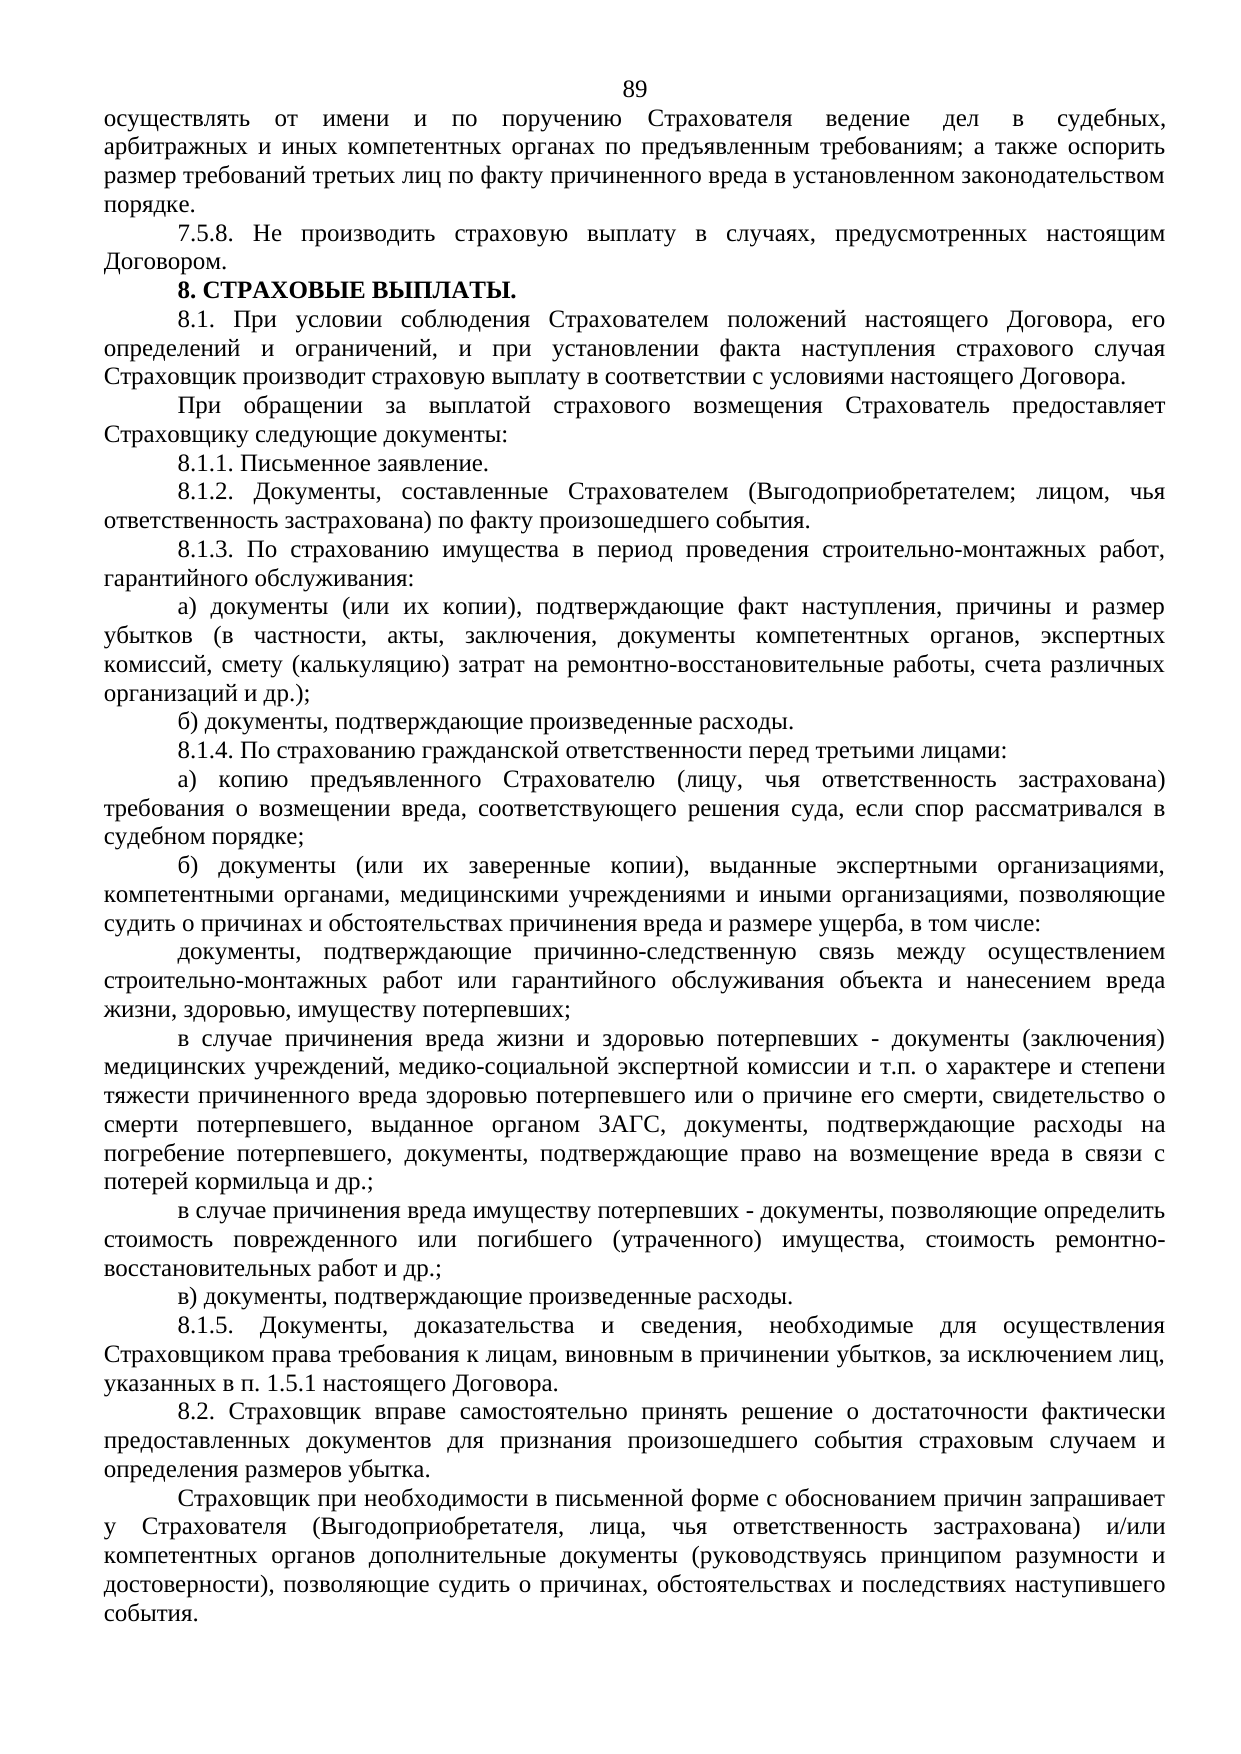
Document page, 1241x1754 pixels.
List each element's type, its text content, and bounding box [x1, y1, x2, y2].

text в случае причинения вреда жизни и здоровью потерпевших - документы (заключения) медицинских учреждений, медико-социальной экспертной комиссии и т.п. о характере и степени тяжести причиненного вреда здоровью потерпевшего или о причине его смерти, свидетельство о смерти потерпевшего, выданное органом ЗАГС, документы, подтверждающие расходы на погребение потерпевшего, документы, подтверждающие право на возмещение вреда в связи с потерей кормильца и др.; [103, 1023, 1166, 1195]
text б) документы, подтверждающие произведенные расходы. [103, 706, 1166, 735]
text При обращении за выплатой страхового возмещения Страхователь предоставляет Страховщику следующие документы: [103, 390, 1166, 448]
text 8.2. Страховщик вправе самостоятельно принять решение о достаточности фактически предоставленных документов для признания произошедшего события страховым случаем и определения размеров убытка. [103, 1396, 1166, 1483]
text 8.1.1. Письменное заявление. [103, 448, 1166, 476]
text 8.1.3. По страхованию имущества в период проведения строительно-монтажных работ, гарантийного обслуживания: [103, 534, 1166, 591]
text а) документы (или их копии), подтверждающие факт наступления, причины и размер убытков (в частности, акты, заключения, документы компетентных органов, экспертных комиссий, смету (калькуляцию) затрат на ремонтно-восстановительные работы, счета различных организаций и др.); [103, 591, 1166, 706]
text 7.5.8. Не производить страховую выплату в случаях, предусмотренных настоящим Договором. [103, 218, 1166, 275]
text 8.1.2. Документы, составленные Страхователем (Выгодоприобретателем; лицом, чья ответственность застрахована) по факту произошедшего события. [103, 476, 1166, 534]
text документы, подтверждающие причинно-следственную связь между осуществлением строительно-монтажных работ или гарантийного обслуживания объекта и нанесением вреда жизни, здоровью, имуществу потерпевших; [103, 936, 1166, 1023]
text 8. СТРАХОВЫЕ ВЫПЛАТЫ. [103, 275, 1166, 304]
text 8.1.4. По страхованию гражданской ответственности перед третьими лицами: [103, 735, 1166, 764]
text 8.1. При условии соблюдения Страхователем положений настоящего Договора, его определений и ограничений, и при установлении факта наступления страхового случая Страховщик производит страховую выплату в соответствии с условиями настоящего Договора. [103, 304, 1166, 390]
text в) документы, подтверждающие произведенные расходы. [103, 1281, 1166, 1310]
text 8.1.5. Документы, доказательства и сведения, необходимые для осуществления Страховщиком права требования к лицам, виновным в причинении убытков, за исключением лиц, указанных в п. 1.5.1 настоящего Договора. [103, 1310, 1166, 1396]
text б) документы (или их заверенные копии), выданные экспертными организациями, компетентными органами, медицинскими учреждениями и иными организациями, позволяющие судить о причинах и обстоятельствах причинения вреда и размере ущерба, в том числе: [103, 850, 1166, 936]
text в случае причинения вреда имуществу потерпевших - документы, позволяющие определить стоимость поврежденного или погибшего (утраченного) имущества, стоимость ремонтно-восстановительных работ и др.; [103, 1195, 1166, 1281]
text Страховщик при необходимости в письменной форме с обоснованием причин запрашивает у Страхователя (Выгодоприобретателя, лица, чья ответственность застрахована) и/или компетентных органов дополнительные документы (руководствуясь принципом разумности и достоверности), позволяющие судить о причинах, обстоятельствах и последствиях наступившего события. [103, 1483, 1166, 1626]
text а) копию предъявленного Страхователю (лицу, чья ответственность застрахована) требования о возмещении вреда, соответствующего решения суда, если спор рассматривался в судебном порядке; [103, 764, 1166, 850]
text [103, 103, 1166, 218]
